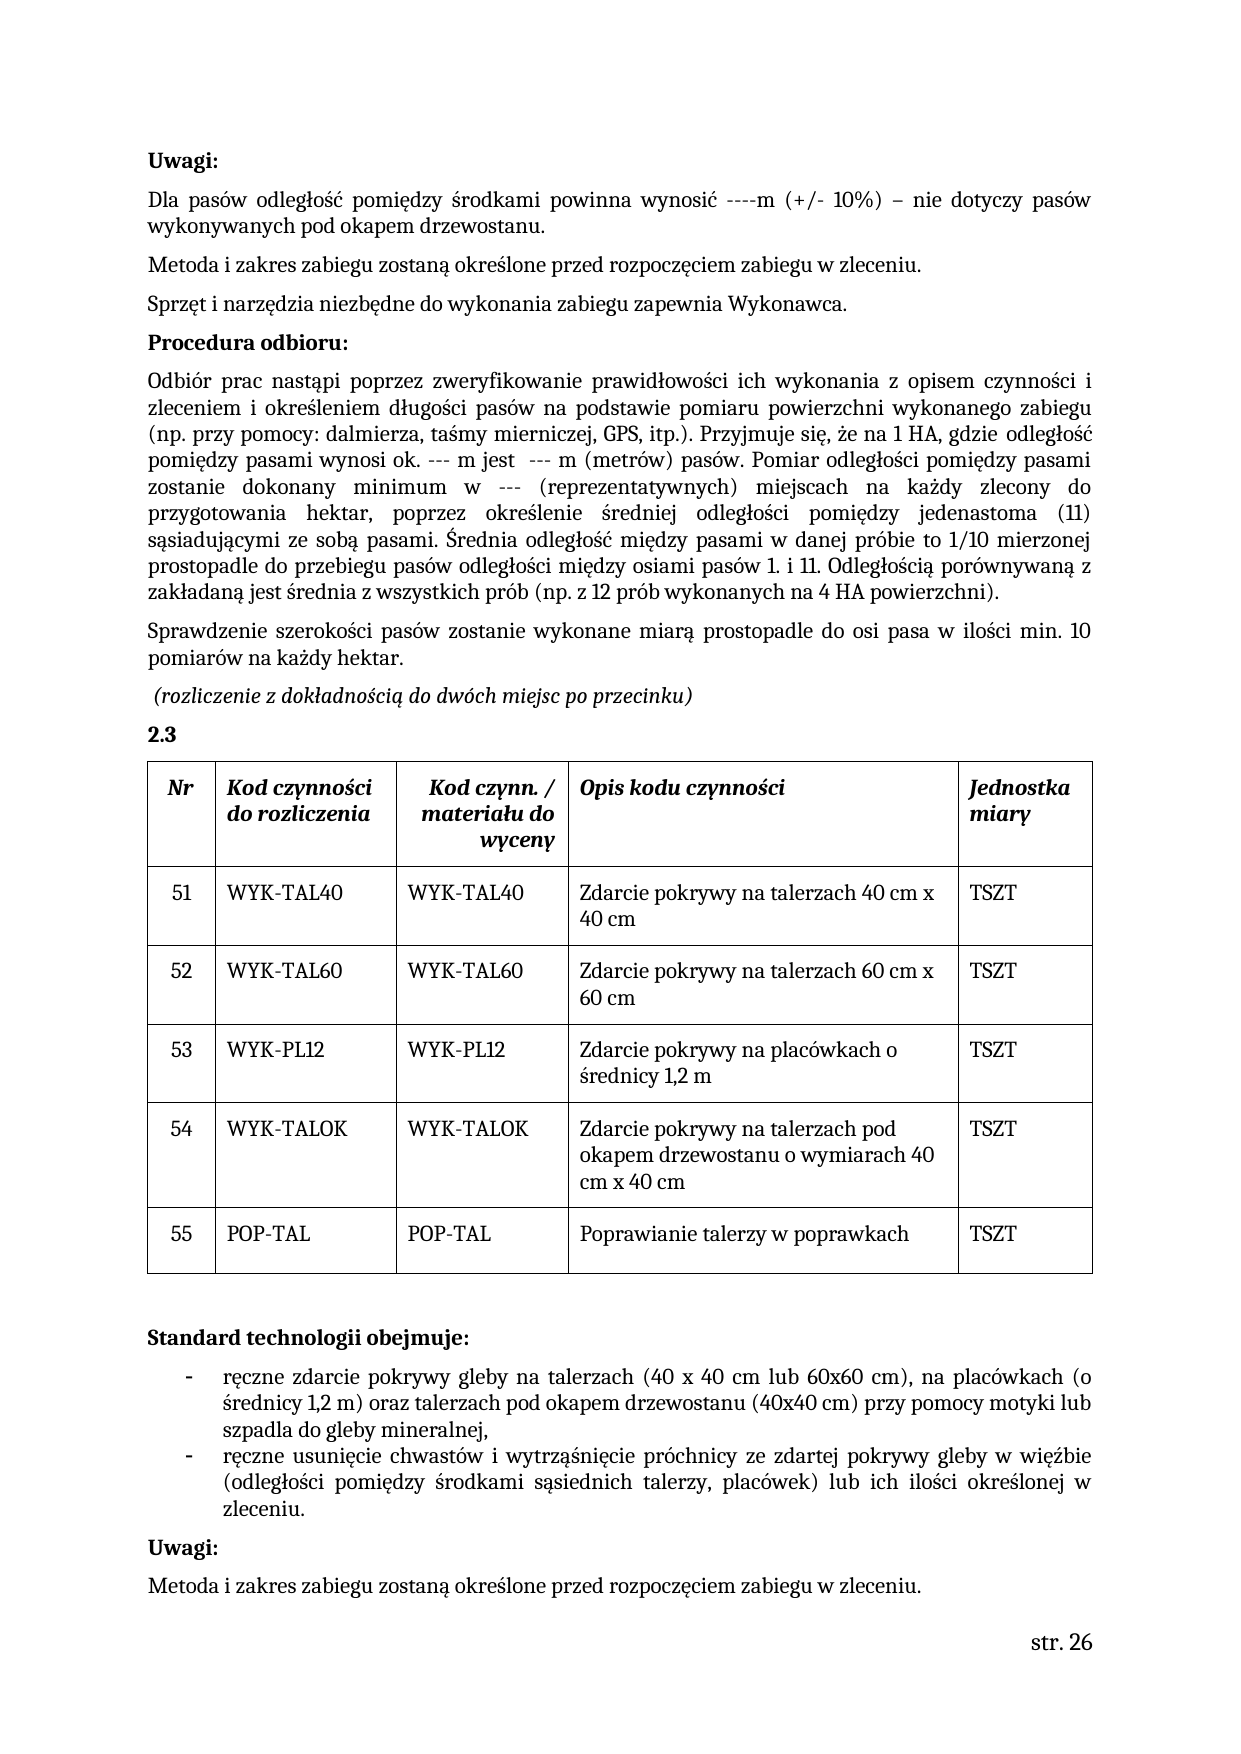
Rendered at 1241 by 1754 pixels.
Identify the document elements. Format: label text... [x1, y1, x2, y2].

text Metoda i zakres zabiegu zostaną określone przed rozpoczęciem zabiegu w zleceniu. [148, 1573, 1093, 1599]
text Uwagi: [148, 148, 1093, 174]
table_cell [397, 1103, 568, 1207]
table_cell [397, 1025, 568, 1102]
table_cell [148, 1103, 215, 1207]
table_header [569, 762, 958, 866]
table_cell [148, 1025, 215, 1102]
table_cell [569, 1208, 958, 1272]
text 2.3 [148, 722, 1093, 748]
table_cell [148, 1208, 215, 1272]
list ręczne usunięcie chwastów i wytrząśnięcie próchnicy ze zdartej pokrywy gleby w więźbie (odległości pomiędzy środkami sąsiednich talerzy, placówek) lub ich ilości określonej w zleceniu. [185, 1443, 1093, 1522]
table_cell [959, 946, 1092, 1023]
text Uwagi: [148, 1534, 1093, 1561]
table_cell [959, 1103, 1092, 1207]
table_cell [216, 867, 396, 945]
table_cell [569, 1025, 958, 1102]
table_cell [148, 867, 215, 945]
text Odbiór prac nastąpi poprzez zweryfikowanie prawidłowości ich wykonania z opisem czynności i zleceniem i określeniem długości pasów na podstawie pomiaru powierzchni wykonanego zabiegu (np. przy pomocy: dalmierza, taśmy mierniczej, GPS, itp.). Przyjmuje się, że na 1 HA, gdzie odległość pomiędzy pasami wynosi ok. --- m jest --- m (metrów) pasów. Pomiar odległości pomiędzy pasami zostanie dokonany minimum w --- (reprezentatywnych) miejscach na każdy zlecony do przygotowania hektar, poprzez określenie średniej odległości pomiędzy jedenastoma (11) sąsiadującymi ze sobą pasami. Średnia odległość między pasami w danej próbie to 1/10 mierzonej prostopadle do przebiegu pasów odległości między osiami pasów 1. i 11. Odległością porównywaną z zakładaną jest średnia z wszystkich prób (np. z 12 prób wykonanych na 4 HA powierzchni). [148, 368, 1093, 605]
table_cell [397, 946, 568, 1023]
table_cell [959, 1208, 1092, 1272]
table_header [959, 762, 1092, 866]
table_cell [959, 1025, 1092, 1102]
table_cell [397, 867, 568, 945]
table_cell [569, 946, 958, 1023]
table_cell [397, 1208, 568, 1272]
text Metoda i zakres zabiegu zostaną określone przed rozpoczęciem zabiegu w zleceniu. [148, 252, 1093, 278]
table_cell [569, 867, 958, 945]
text Sprzęt i narzędzia niezbędne do wykonania zabiegu zapewnia Wykonawca. [148, 291, 1093, 317]
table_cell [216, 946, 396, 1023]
text Standard technologii obejmuje: [148, 1325, 1093, 1351]
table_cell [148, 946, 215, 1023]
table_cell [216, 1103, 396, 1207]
list ręczne zdarcie pokrywy gleby na talerzach (40 x 40 cm lub 60x60 cm), na placówkach (o średnicy 1,2 m) oraz talerzach pod okapem drzewostanu (40x40 cm) przy pomocy motyki lub szpadla do gleby mineralnej, [185, 1364, 1093, 1443]
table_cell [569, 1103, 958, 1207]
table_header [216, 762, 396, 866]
text Procedura odbioru: [148, 329, 1093, 356]
text Dla pasów odległość pomiędzy środkami powinna wynosić ----m (+/- 10%) – nie dotyczy pasów wykonywanych pod okapem drzewostanu. [148, 186, 1093, 239]
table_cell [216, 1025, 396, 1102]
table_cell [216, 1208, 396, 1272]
text (rozliczenie z dokładnością do dwóch miejsc po przecinku) [148, 683, 1093, 709]
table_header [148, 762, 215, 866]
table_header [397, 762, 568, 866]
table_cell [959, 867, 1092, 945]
text Sprawdzenie szerokości pasów zostanie wykonane miarą prostopadle do osi pasa w ilości min. 10 pomiarów na każdy hektar. [148, 618, 1093, 671]
